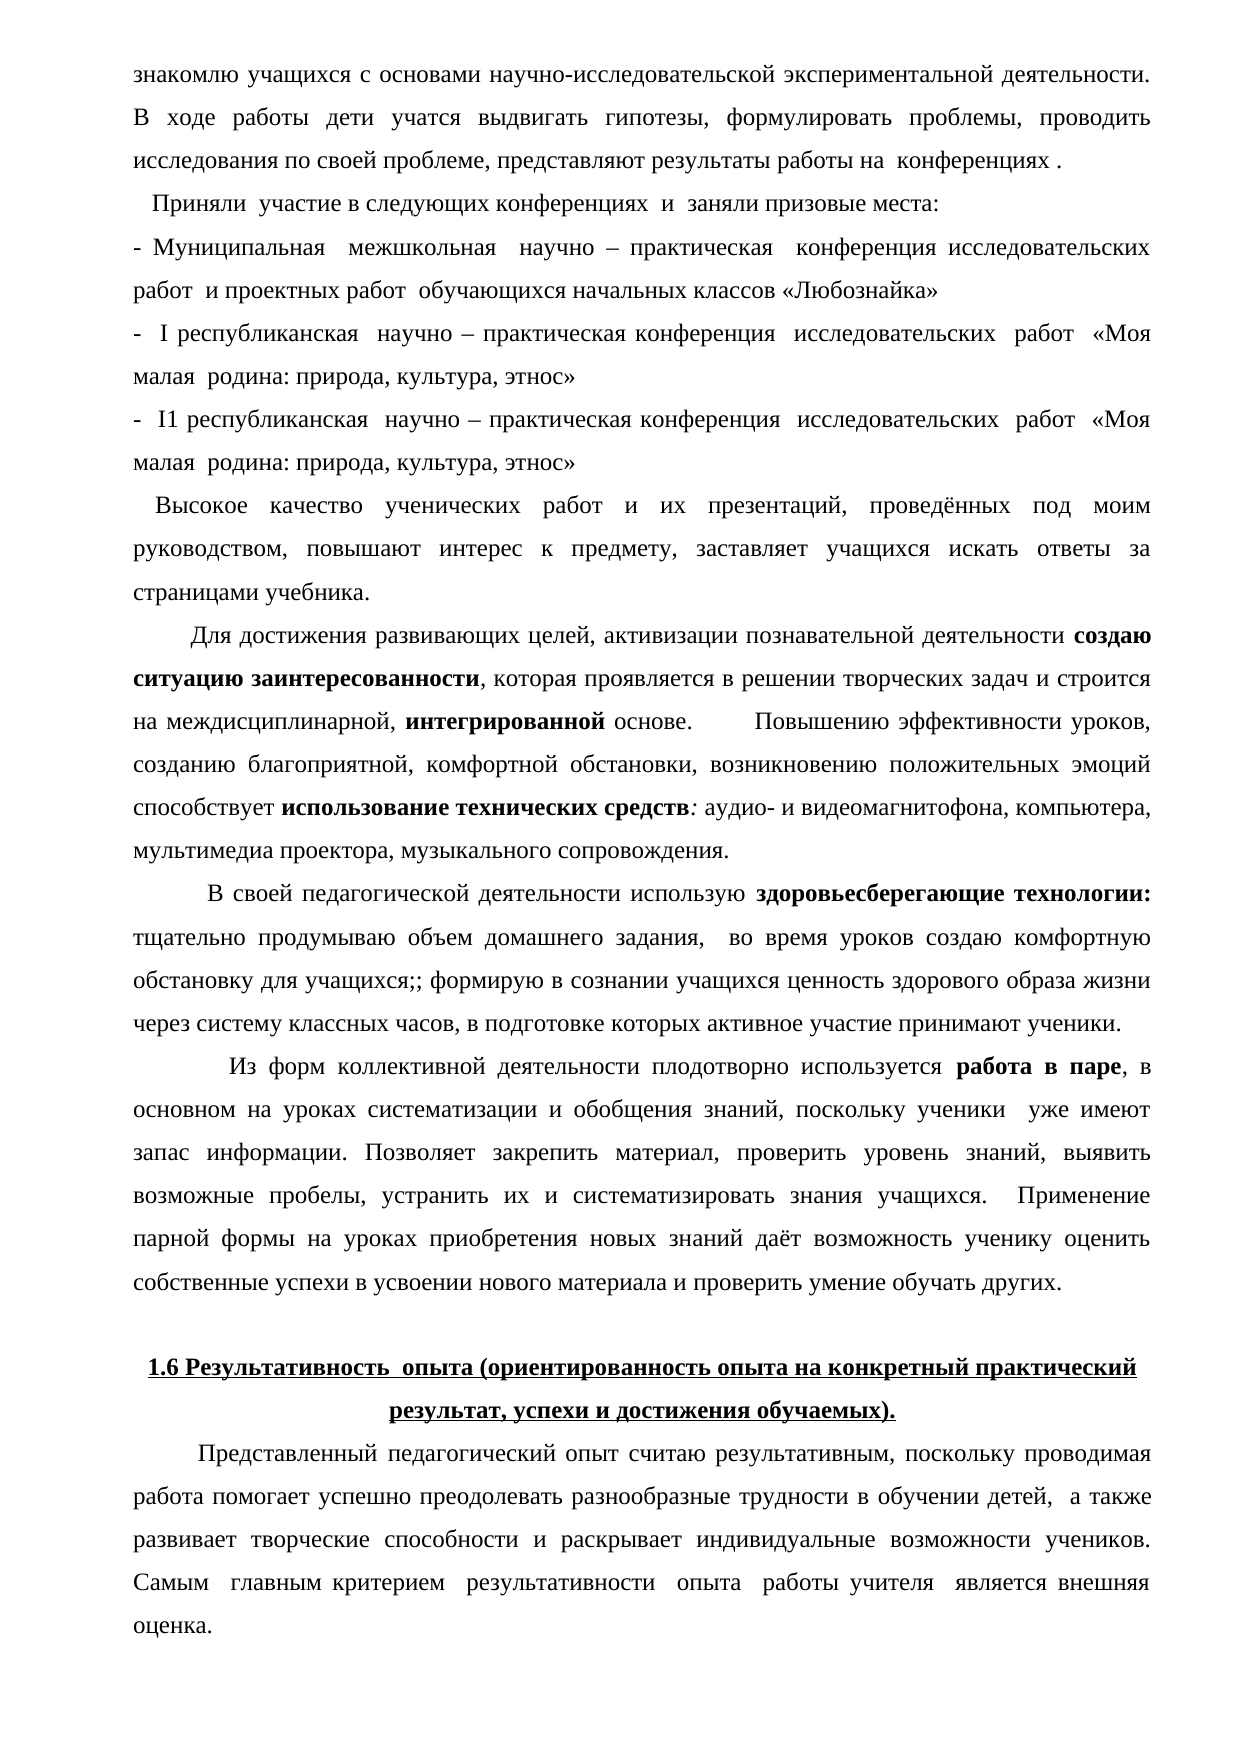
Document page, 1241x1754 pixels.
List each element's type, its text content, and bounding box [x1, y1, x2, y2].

text - I республиканская научно – практическая конференция исследовательских работ «Моя малая родина: природа, культура, этнос» [133, 318, 1152, 390]
text Высокое качество ученических работ и их презентаций, проведённых под моим руководством, повышают интерес к предмету, заставляет учащихся искать ответы за страницами учебника. [133, 490, 1152, 605]
text - Муниципальная межшкольная научно – практическая конференция исследовательских работ и проектных работ обучающихся начальных классов «Любознайка» [133, 232, 1152, 303]
text Представленный педагогический опыт считаю результативным, поскольку проводимая работа помогает успешно преодолевать разнообразные трудности в обучении детей, а также развивает творческие способности и раскрывает индивидуальные возможности учеников. Самым главным критерием результативности опыта работы учителя является внешняя оценка. [133, 1438, 1152, 1639]
text В своей педагогической деятельности использую здоровьесберегающие технологии: тщательно продумываю объем домашнего задания, во время уроков создаю комфортную обстановку для учащихся;; формирую в сознании учащихся ценность здорового образа жизни через систему классных часов, в подготовке которых активное участие принимают ученики. [133, 878, 1152, 1037]
text Из форм коллективной деятельности плодотворно используется работа в паре, в основном на уроках систематизации и обобщения знаний, поскольку ученики уже имеют запас информации. Позволяет закрепить материал, проверить уровень знаний, выявить возможные пробелы, устранить их и систематизировать знания учащихся. Применение парной формы на уроках приобретения новых знаний даёт возможность ученику оценить собственные успехи в усвоении нового материала и проверить умение обучать других. [133, 1051, 1152, 1295]
text - I1 республиканская научно – практическая конференция исследовательских работ «Моя малая родина: природа, культура, этнос» [133, 404, 1152, 476]
text 1.6 Результативность опыта (ориентированность опыта на конкретный практический результат, успехи и достижения обучаемых). [133, 1352, 1152, 1423]
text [133, 59, 1152, 174]
text Для достижения развивающих целей, активизации познавательной деятельности создаю ситуацию заинтересованности, которая проявляется в решении творческих задач и строится на междисциплинарной, интегрированной основе. Повышению эффективности уроков, созданию благоприятной, комфортной обстановки, возникновению положительных эмоций способствует использование технических средств: аудио- и видеомагнитофона, компьютера, мультимедиа проектора, музыкального сопровождения. [133, 620, 1152, 864]
text Приняли участие в следующих конференциях и заняли призовые места: [133, 188, 1152, 217]
